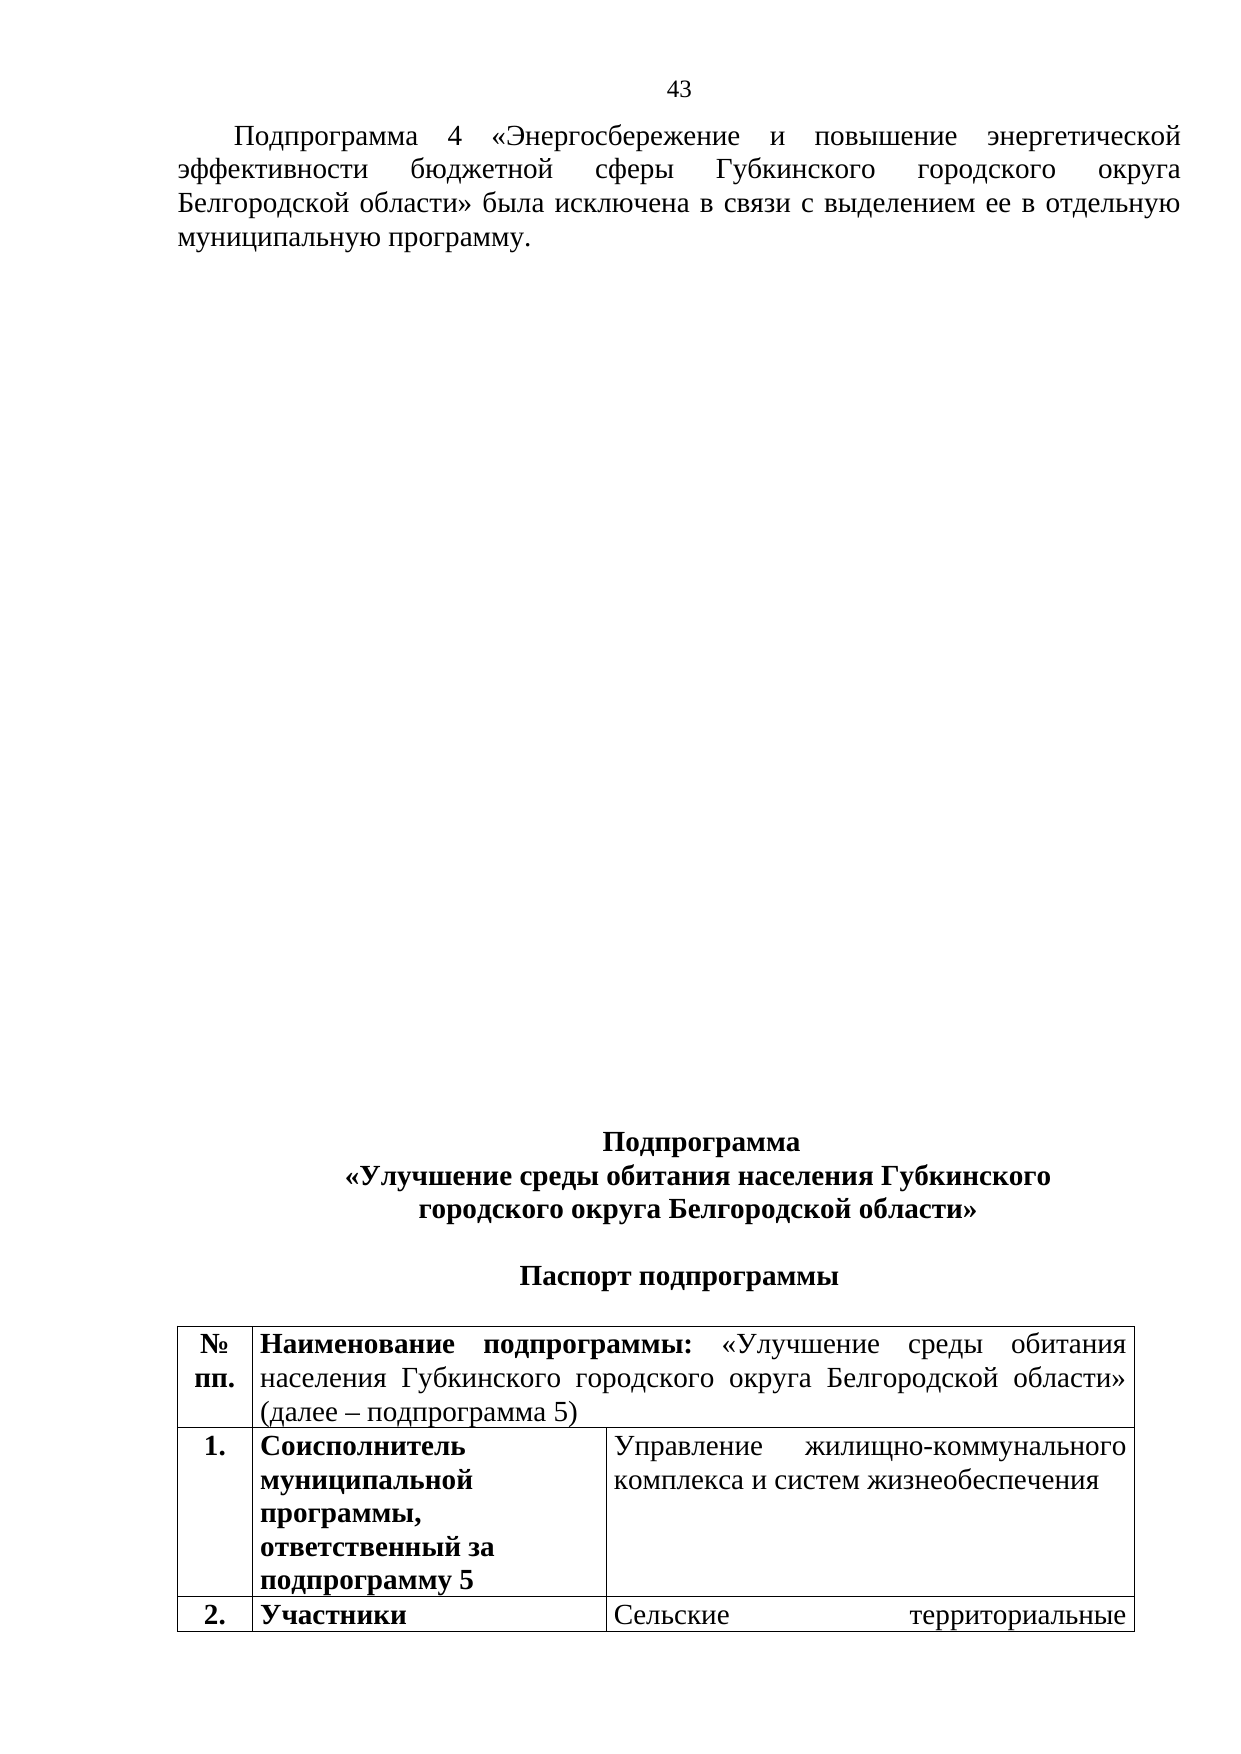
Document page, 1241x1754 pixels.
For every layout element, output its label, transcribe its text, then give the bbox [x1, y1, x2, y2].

table_cell 1. [178, 1428, 252, 1596]
text Подпрограмма [215, 1124, 1181, 1158]
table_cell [253, 1597, 606, 1631]
text городского округа Белгородской области» [215, 1191, 1181, 1225]
table_header Наименование подпрограммы: «Улучшение среды обитания населения Губкинского городского округа Белгородской области» (далее – подпрограмма 5) [253, 1327, 1134, 1427]
table_header № пп. [178, 1327, 252, 1427]
table_cell Управление жилищно-коммунального комплекса и систем жизнеобеспечения [607, 1428, 1134, 1596]
table_cell Соисполнитель муниципальной программы, ответственный за подпрограмму 5 [253, 1428, 606, 1596]
table_cell 2. [178, 1597, 252, 1631]
text Паспорт подпрограммы [177, 1258, 1181, 1292]
text «Улучшение среды обитания населения Губкинского [215, 1158, 1181, 1191]
text Подпрограмма 4 «Энергосбережение и повышение энергетической эффективности бюджетной сферы Губкинского городского округа Белгородской области» была исключена в связи с выделением ее в отдельную муниципальную программу. [177, 118, 1181, 252]
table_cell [607, 1597, 1134, 1631]
